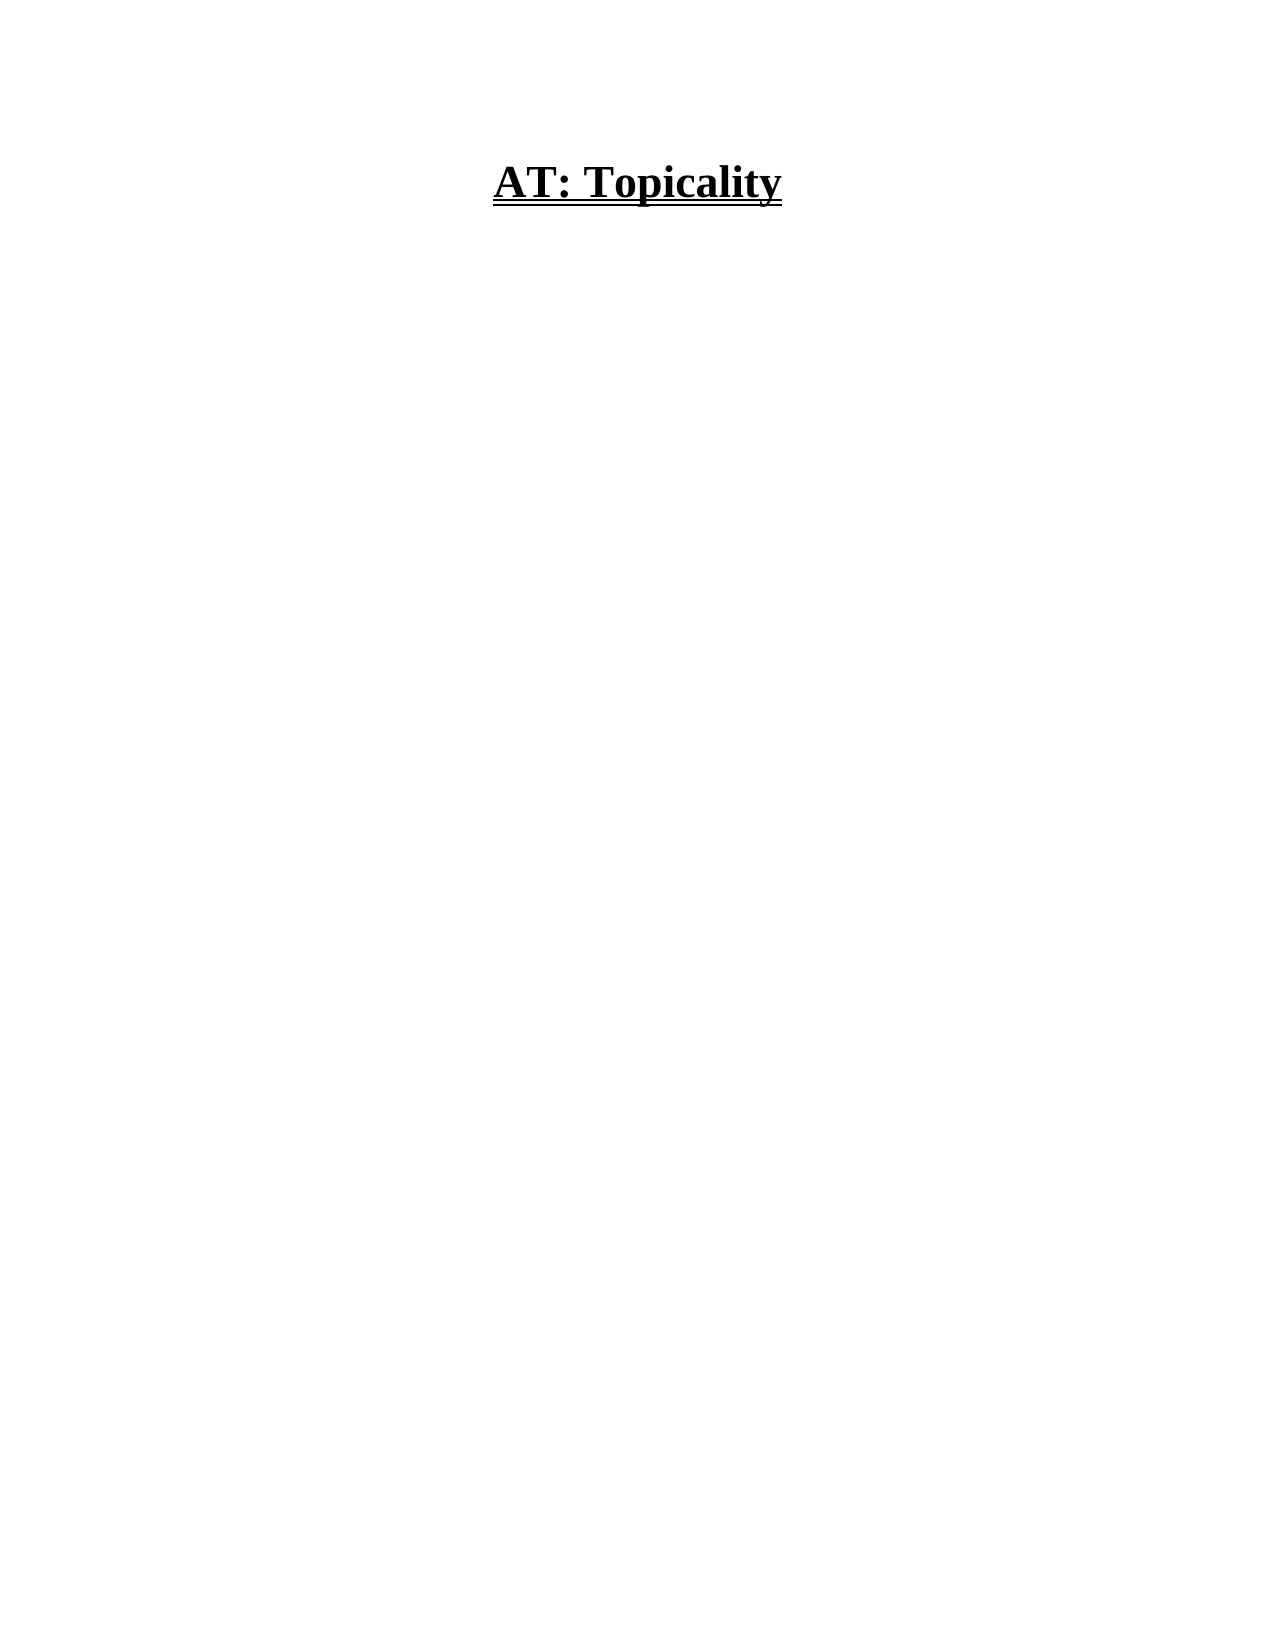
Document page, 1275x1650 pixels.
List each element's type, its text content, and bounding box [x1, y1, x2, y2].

subtitle AT: Topicality [187, 154, 1087, 207]
